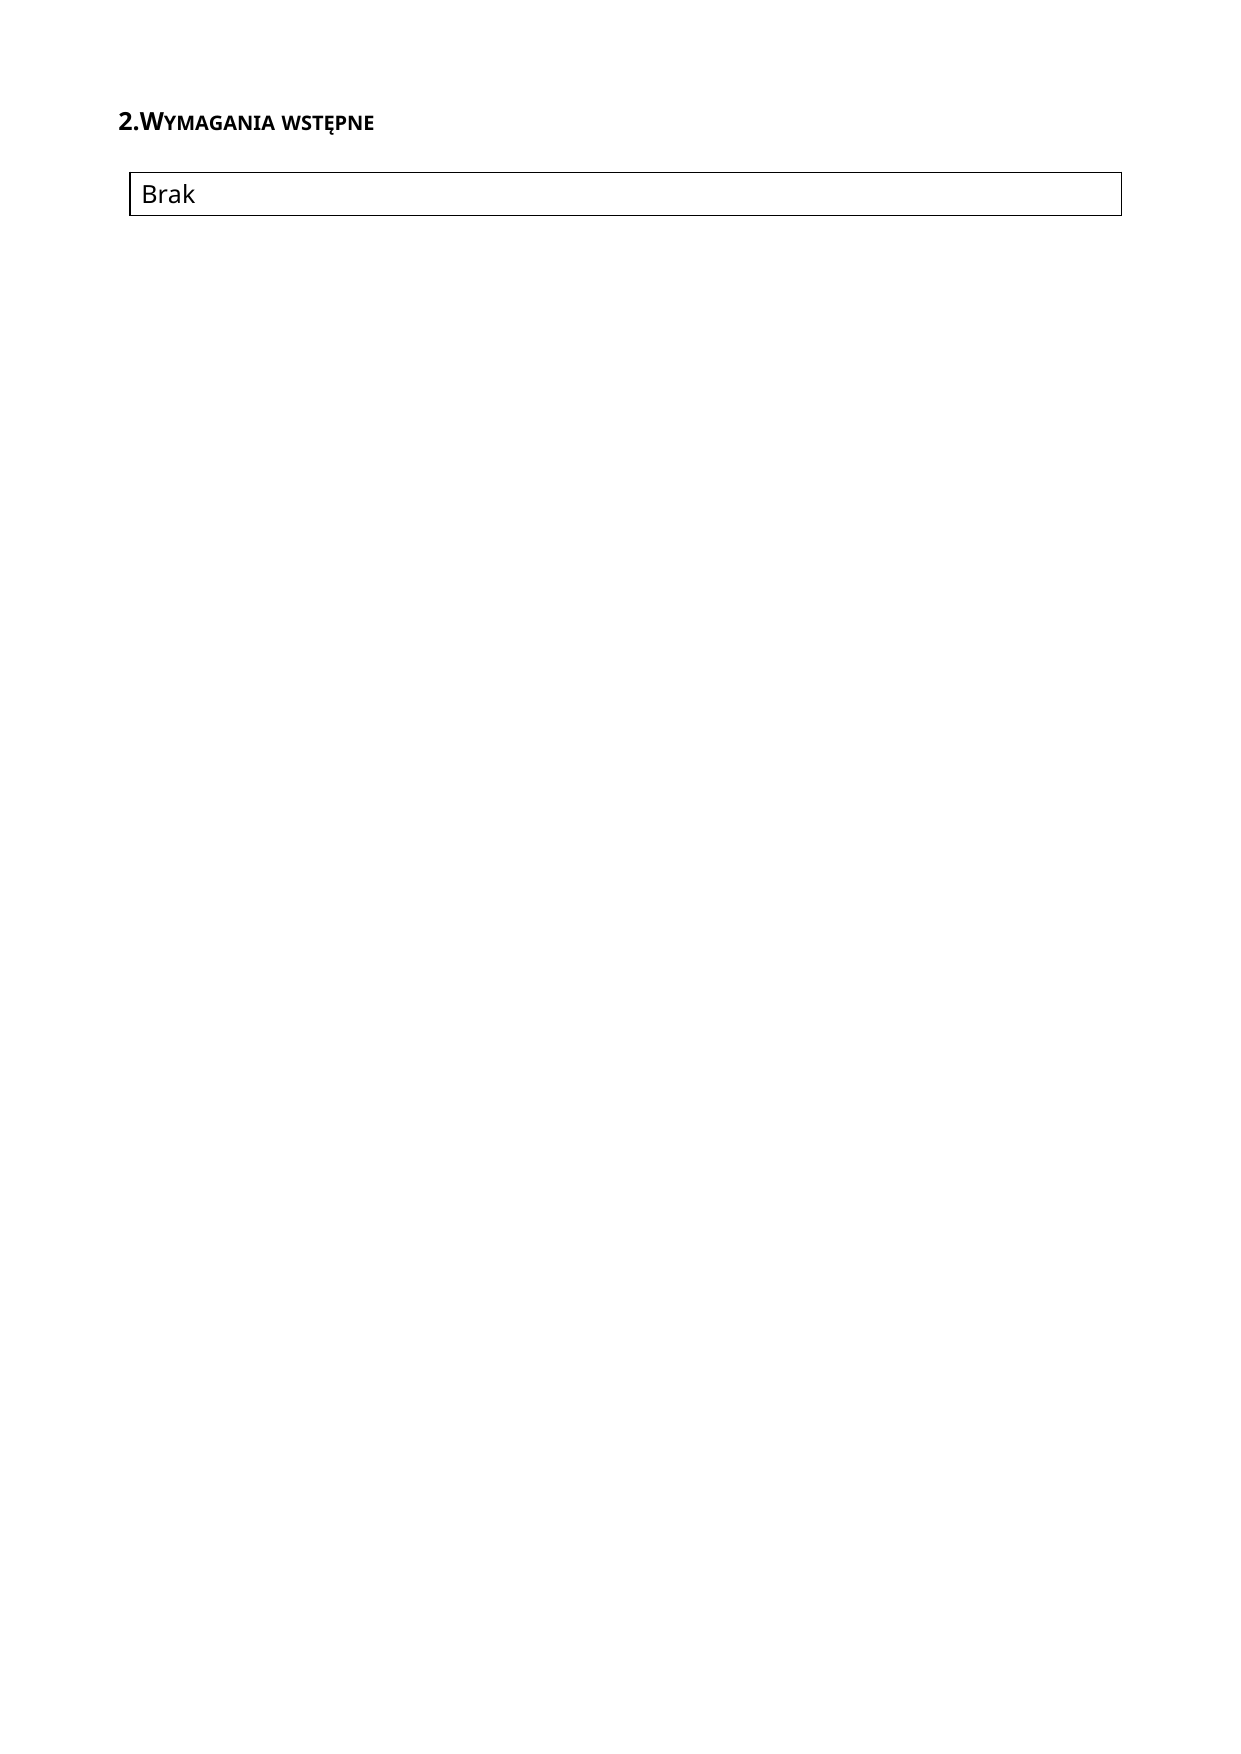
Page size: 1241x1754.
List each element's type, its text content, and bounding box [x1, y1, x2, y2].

table_header Brak [131, 173, 1121, 215]
text 2.Wymagania wstępne [118, 103, 1122, 137]
